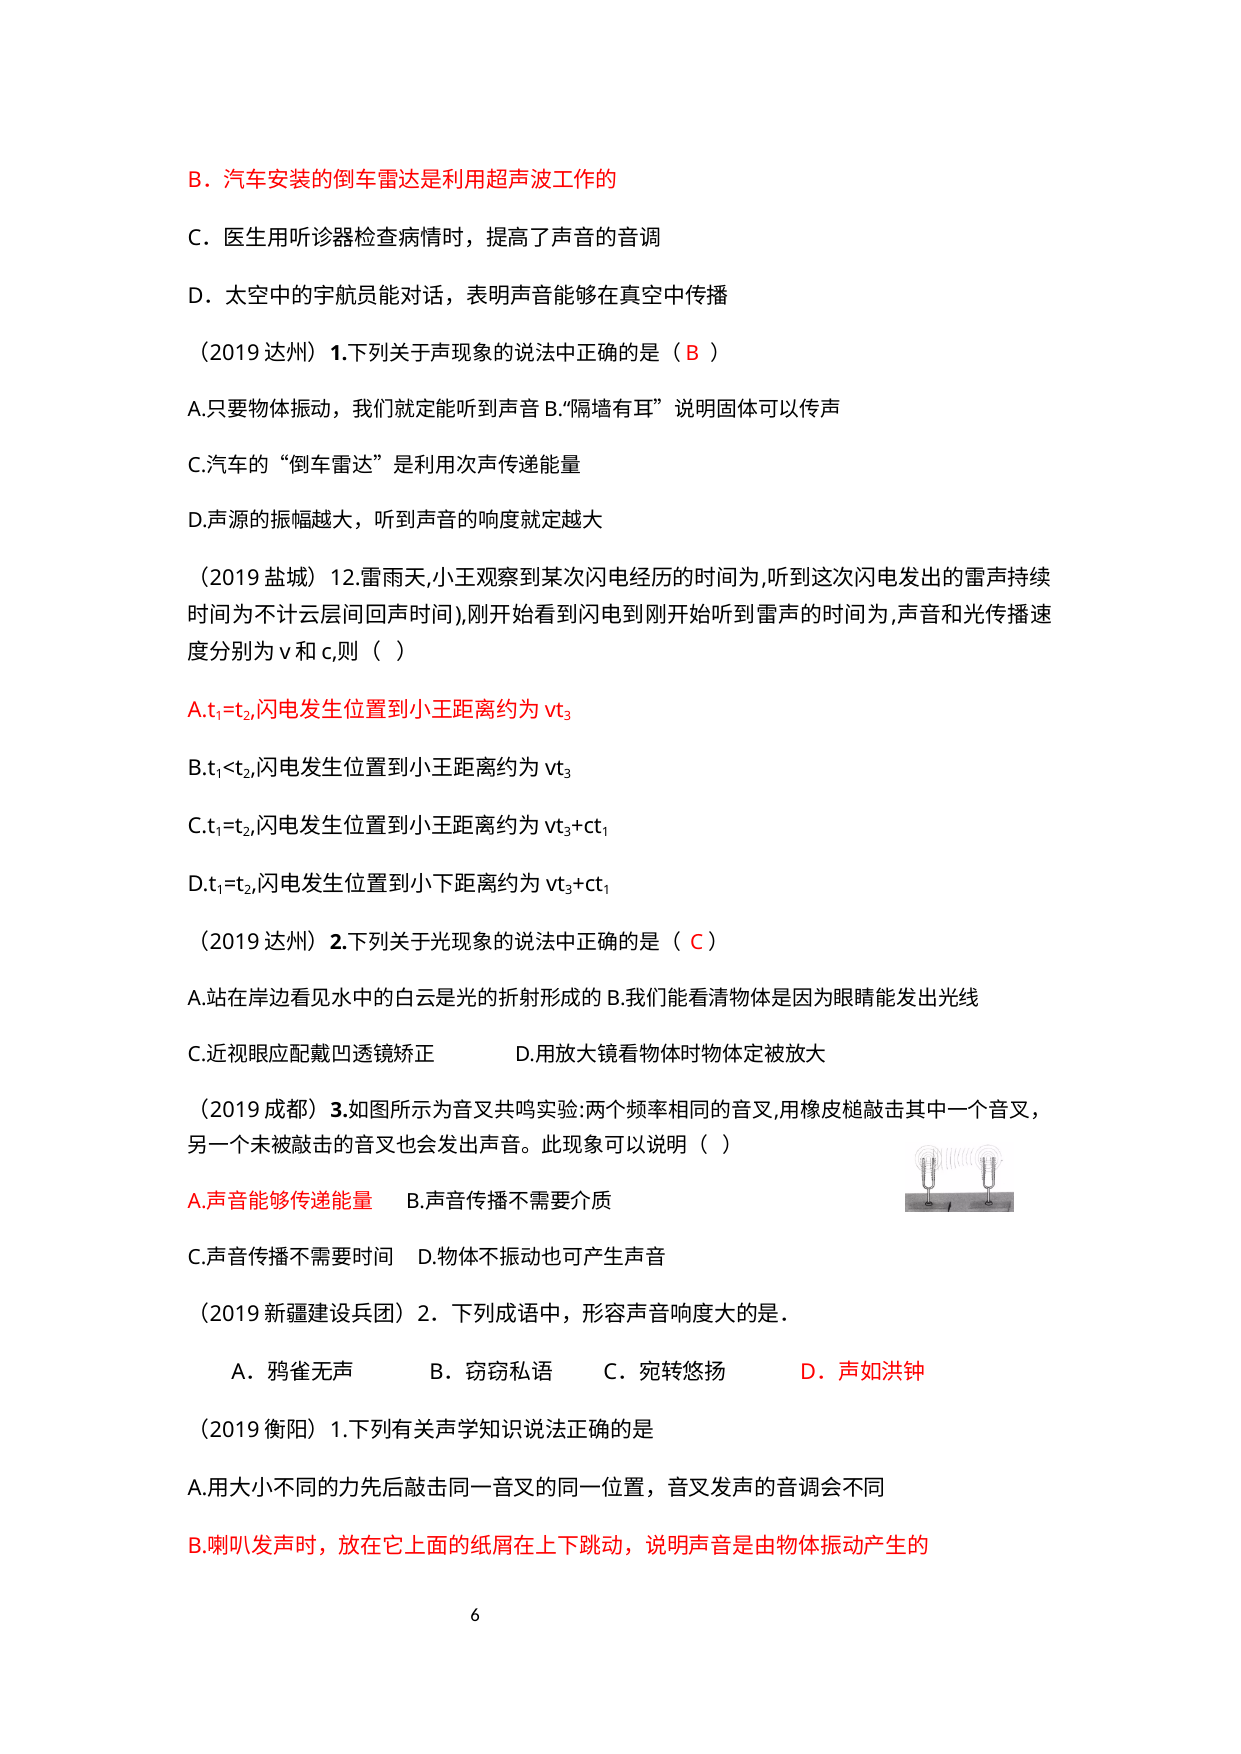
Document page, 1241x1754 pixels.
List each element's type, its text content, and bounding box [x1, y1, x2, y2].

text （2019达州）1.下列关于声现象的说法中正确的是（ B ） [187, 335, 1053, 367]
text C．医生用听诊器检查病情时，提高了声音的音调 [187, 220, 1053, 252]
text （2019成都）3.如图所示为音叉共鸣实验:两个频率相同的音叉,用橡皮槌敲击其中一个音叉，另一个未被敲击的音叉也会发出声音。此现象可以说明（ ） [187, 1092, 1053, 1159]
text D.声源的振幅越大，听到声音的响度就定越大 [187, 504, 1053, 534]
text C.t1=t2,闪电发生位置到小王距离约为vt3+ct1 [187, 808, 1053, 840]
text C.汽车的“倒车雷达”是利用次声传递能量 [187, 448, 1053, 478]
text B．汽车安装的倒车雷达是利用超声波工作的 [187, 162, 1053, 194]
text （2019达州）2.下列关于光现象的说法中正确的是（ C ） [187, 924, 1053, 956]
text C.声音传播不需要时间 D.物体不振动也可产生声音 [187, 1240, 1053, 1270]
text A.t1=t2,闪电发生位置到小王距离约为vt3 [187, 692, 1053, 724]
picture [904, 1142, 1014, 1212]
text B.t1<t2,闪电发生位置到小王距离约为vt3 [187, 750, 1053, 782]
text （2019衡阳）1.下列有关声学知识说法正确的是 [187, 1412, 1053, 1444]
text B.喇叭发声时，放在它上面的纸屑在上下跳动，说明声音是由物体振动产生的 [187, 1528, 1053, 1560]
text A.站在岸边看见水中的白云是光的折射形成的B.我们能看清物体是因为眼睛能发出光线 [187, 981, 1053, 1012]
text A.声音能够传递能量 B.声音传播不需要介质 [187, 1184, 1053, 1214]
text D.t1=t2,闪电发生位置到小下距离约为vt3+ct1 [187, 866, 1053, 898]
text A.只要物体振动，我们就定能听到声音B.“隔墙有耳”说明固体可以传声 [187, 392, 1053, 423]
text A.用大小不同的力先后敲击同一音叉的同一位置，音叉发声的音调会不同 [187, 1469, 1053, 1502]
text （2019新疆建设兵团）2．下列成语中，形容声音响度大的是． [187, 1296, 1053, 1328]
text C.近视眼应配戴凹透镜矫正 D.用放大镜看物体时物体定被放大 [187, 1037, 1053, 1067]
text A．鸦雀无声 B．窃窃私语 C．宛转悠扬 D．声如洪钟 [187, 1353, 1053, 1386]
text （2019盐城）12.雷雨天,小王观察到某次闪电经历的时间为,听到这次闪电发出的雷声持续时间为不计云层间回声时间),刚开始看到闪电到刚开始听到雷声的时间为,声音和光传播速度分别为v和c,则（ ） [187, 559, 1053, 666]
text D．太空中的宇航员能对话，表明声音能够在真空中传播 [187, 278, 1053, 309]
